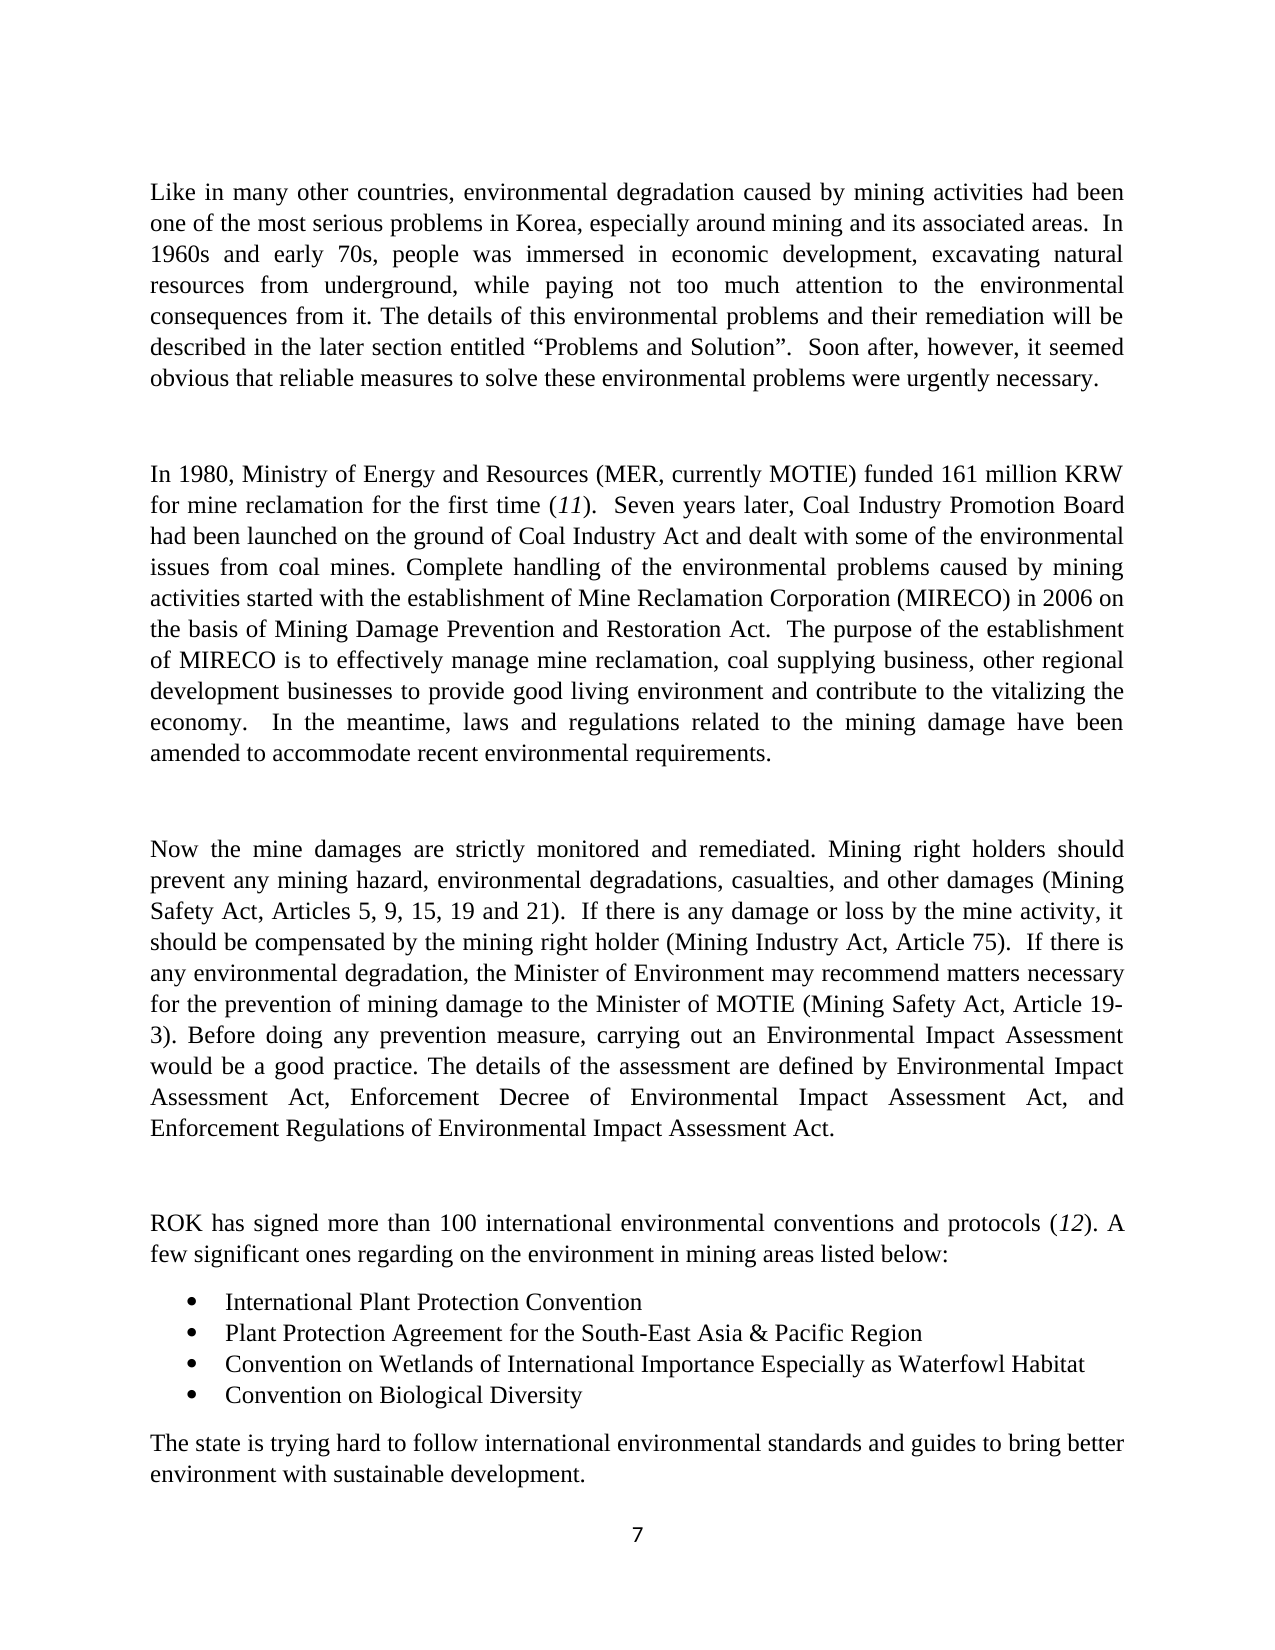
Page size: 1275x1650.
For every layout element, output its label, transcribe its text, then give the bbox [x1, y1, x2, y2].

text The state is trying hard to follow international environmental standards and guides to bring better environment with sustainable development. [150, 1428, 1125, 1488]
list Convention on Biological Diversity [187, 1380, 1125, 1409]
text ROK has signed more than 100 international environmental conventions and protocols (12). A few significant ones regarding on the environment in mining areas listed below: [150, 1208, 1125, 1268]
text In 1980, Ministry of Energy and Resources (MER, currently MOTIE) funded 161 million KRW for mine reclamation for the first time (11). Seven years later, Coal Industry Promotion Board had been launched on the ground of Coal Industry Act and dealt with some of the environmental issues from coal mines. Complete handling of the environmental problems caused by mining activities started with the establishment of Mine Reclamation Corporation (MIRECO) in 2006 on the basis of Mining Damage Prevention and Restoration Act. The purpose of the establishment of MIRECO is to effectively manage mine reclamation, coal supplying business, other regional development businesses to provide good living environment and contribute to the vitalizing the economy. In the meantime, laws and regulations related to the mining damage have been amended to accommodate recent environmental requirements. [150, 459, 1125, 767]
list International Plant Protection Convention [187, 1287, 1125, 1316]
text Now the mine damages are strictly monitored and remediated. Mining right holders should prevent any mining hazard, environmental degradations, casualties, and other damages (Mining Safety Act, Articles 5, 9, 15, 19 and 21). If there is any damage or loss by the mine activity, it should be compensated by the mining right holder (Mining Industry Act, Article 75). If there is any environmental degradation, the Minister of Environment may recommend matters necessary for the prevention of mining damage to the Minister of MOTIE (Mining Safety Act, Article 19-3). Before doing any prevention measure, carrying out an Environmental Impact Assessment would be a good practice. The details of the assessment are defined by Environmental Impact Assessment Act, Enforcement Decree of Environmental Impact Assessment Act, and Enforcement Regulations of Environmental Impact Assessment Act. [150, 834, 1125, 1142]
list Convention on Wetlands of International Importance Especially as Waterfowl Habitat [187, 1349, 1125, 1378]
text Like in many other countries, environmental degradation caused by mining activities had been one of the most serious problems in Korea, especially around mining and its associated areas. In 1960s and early 70s, people was immersed in economic development, excavating natural resources from underground, while paying not too much attention to the environmental consequences from it. The details of this environmental problems and their remediation will be described in the later section entitled “Problems and Solution”. Soon after, however, it seemed obvious that reliable measures to solve these environmental problems were urgently necessary. [150, 177, 1125, 392]
list Plant Protection Agreement for the South-East Asia & Pacific Region [187, 1318, 1125, 1347]
